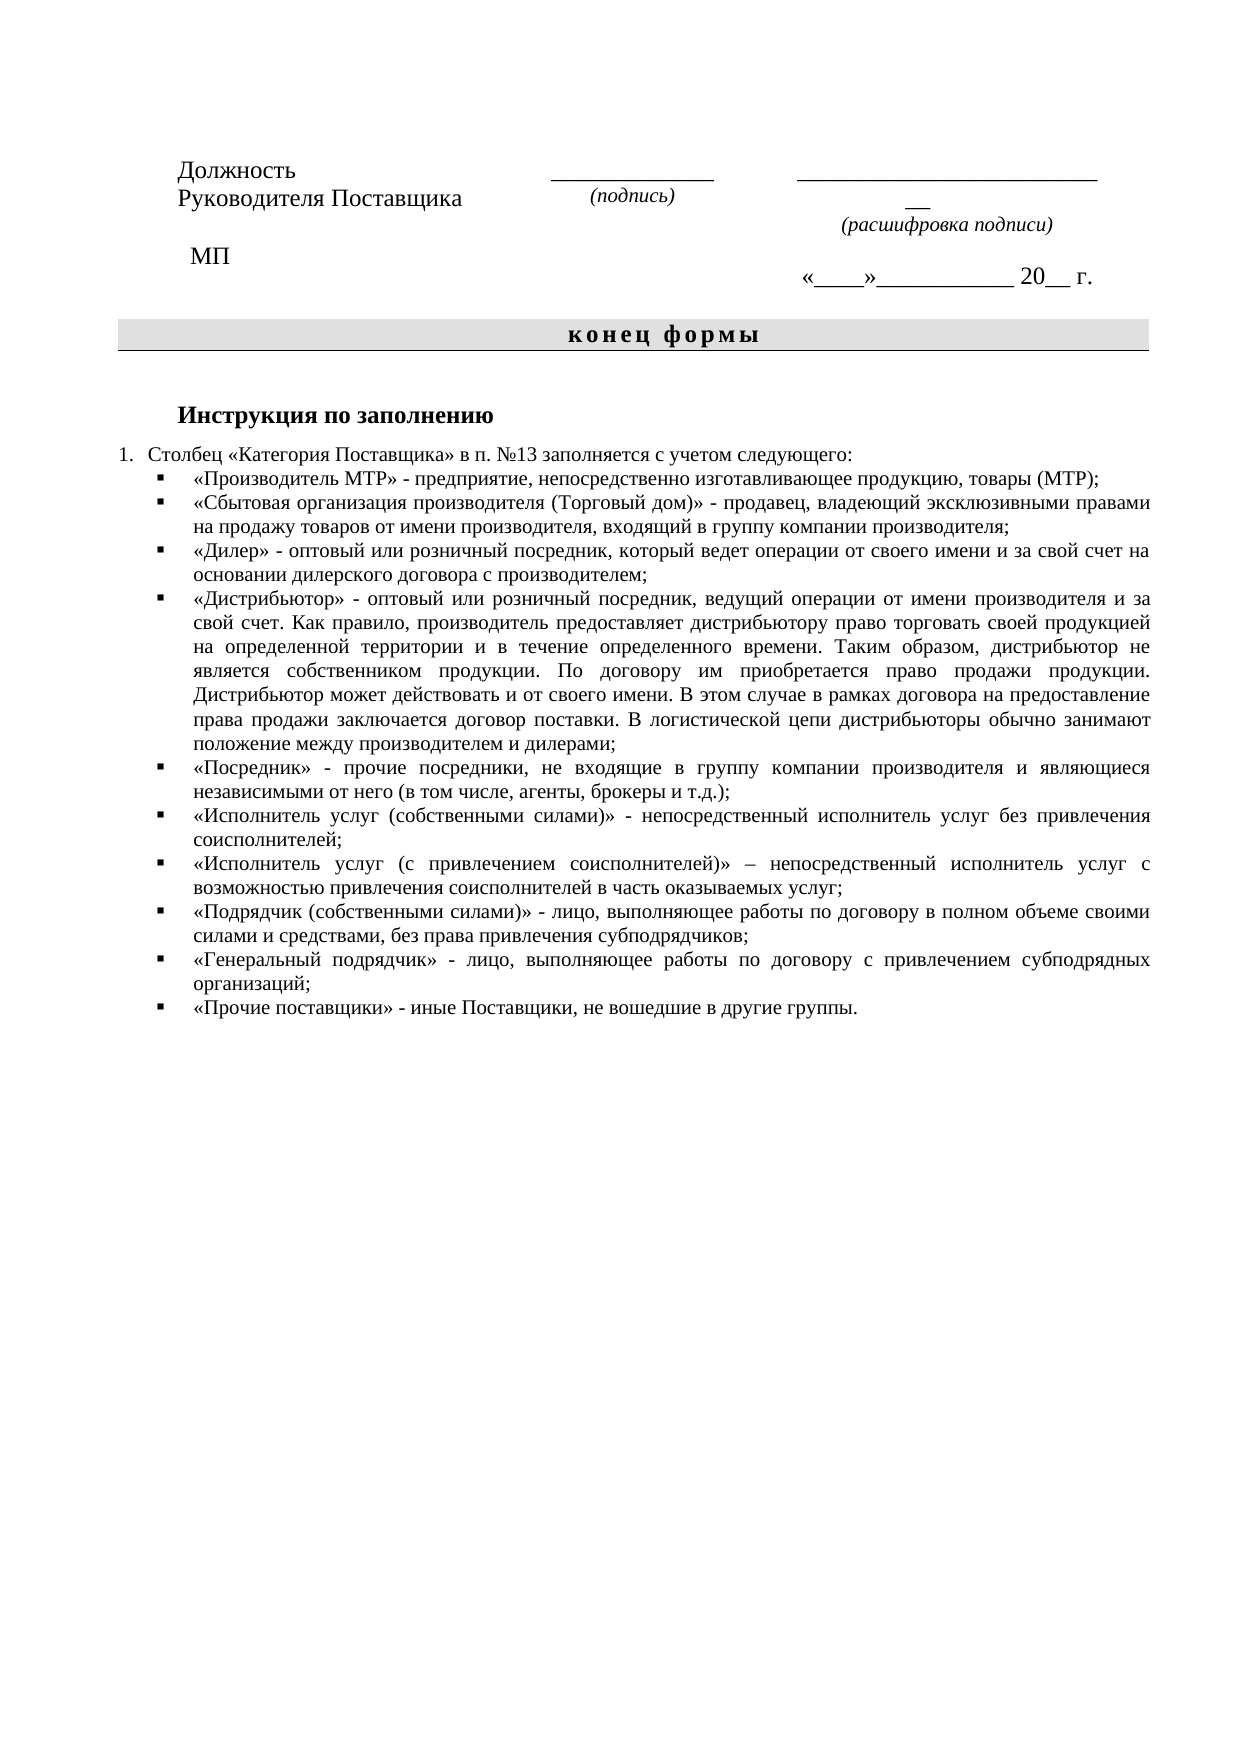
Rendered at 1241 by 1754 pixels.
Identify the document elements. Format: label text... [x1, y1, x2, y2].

list «Прочие поставщики» - иные Поставщики, не вошедшие в другие группы. [156, 995, 1152, 1019]
list «Исполнитель услуг (с привлечением соисполнителей)» – непосредственный исполнитель услуг с возможностью привлечения соисполнителей в часть оказываемых услуг; [156, 851, 1152, 899]
text конец формы [118, 319, 1149, 350]
text Инструкция по заполнению [118, 401, 1152, 429]
list «Дистрибьютор» - оптовый или розничный посредник, ведущий операции от имени производителя и за свой счет. Как правило, производитель предоставляет дистрибьютору право торговать своей продукцией на определенной территории и в течение определенного времени. Таким образом, дистрибьютор не является собственником продукции. По договору им приобретается право продажи продукции. Дистрибьютор может действовать и от своего имени. В этом случае в рамках договора на предоставление права продажи заключается договор поставки. В логистической цепи дистрибьюторы обычно занимают положение между производителем и дилерами; [156, 586, 1152, 754]
list «Дилер» - оптовый или розничный посредник, который ведет операции от своего имени и за свой счет на основании дилерского договора с производителем; [156, 538, 1152, 586]
list Столбец «Категория Поставщика» в п. №13 заполняется с учетом следующего: [118, 442, 1152, 466]
table_header Должность Руководителя Поставщика МП [107, 155, 480, 307]
list «Генеральный подрядчик» - лицо, выполняющее работы по договору с привлечением субподрядных организаций; [156, 947, 1152, 995]
table_header _____________ (подпись) [480, 155, 726, 307]
table_header __________________________ (расшифровка подписи) «____»___________ 20__ г. [726, 155, 1109, 307]
list «Сбытовая организация производителя (Торговый дом)» - продавец, владеющий эксклюзивными правами на продажу товаров от имени производителя, входящий в группу компании производителя; [156, 490, 1152, 538]
list «Подрядчик (собственными силами)» - лицо, выполняющее работы по договору в полном объеме своими силами и средствами, без права привлечения субподрядчиков; [156, 899, 1152, 947]
list «Исполнитель услуг (собственными силами)» - непосредственный исполнитель услуг без привлечения соисполнителей; [156, 803, 1152, 851]
list «Посредник» - прочие посредники, не входящие в группу компании производителя и являющиеся независимыми от него (в том числе, агенты, брокеры и т.д.); [156, 754, 1152, 803]
list «Производитель МТР» - предприятие, непосредственно изготавливающее продукцию, товары (МТР); [156, 466, 1152, 490]
